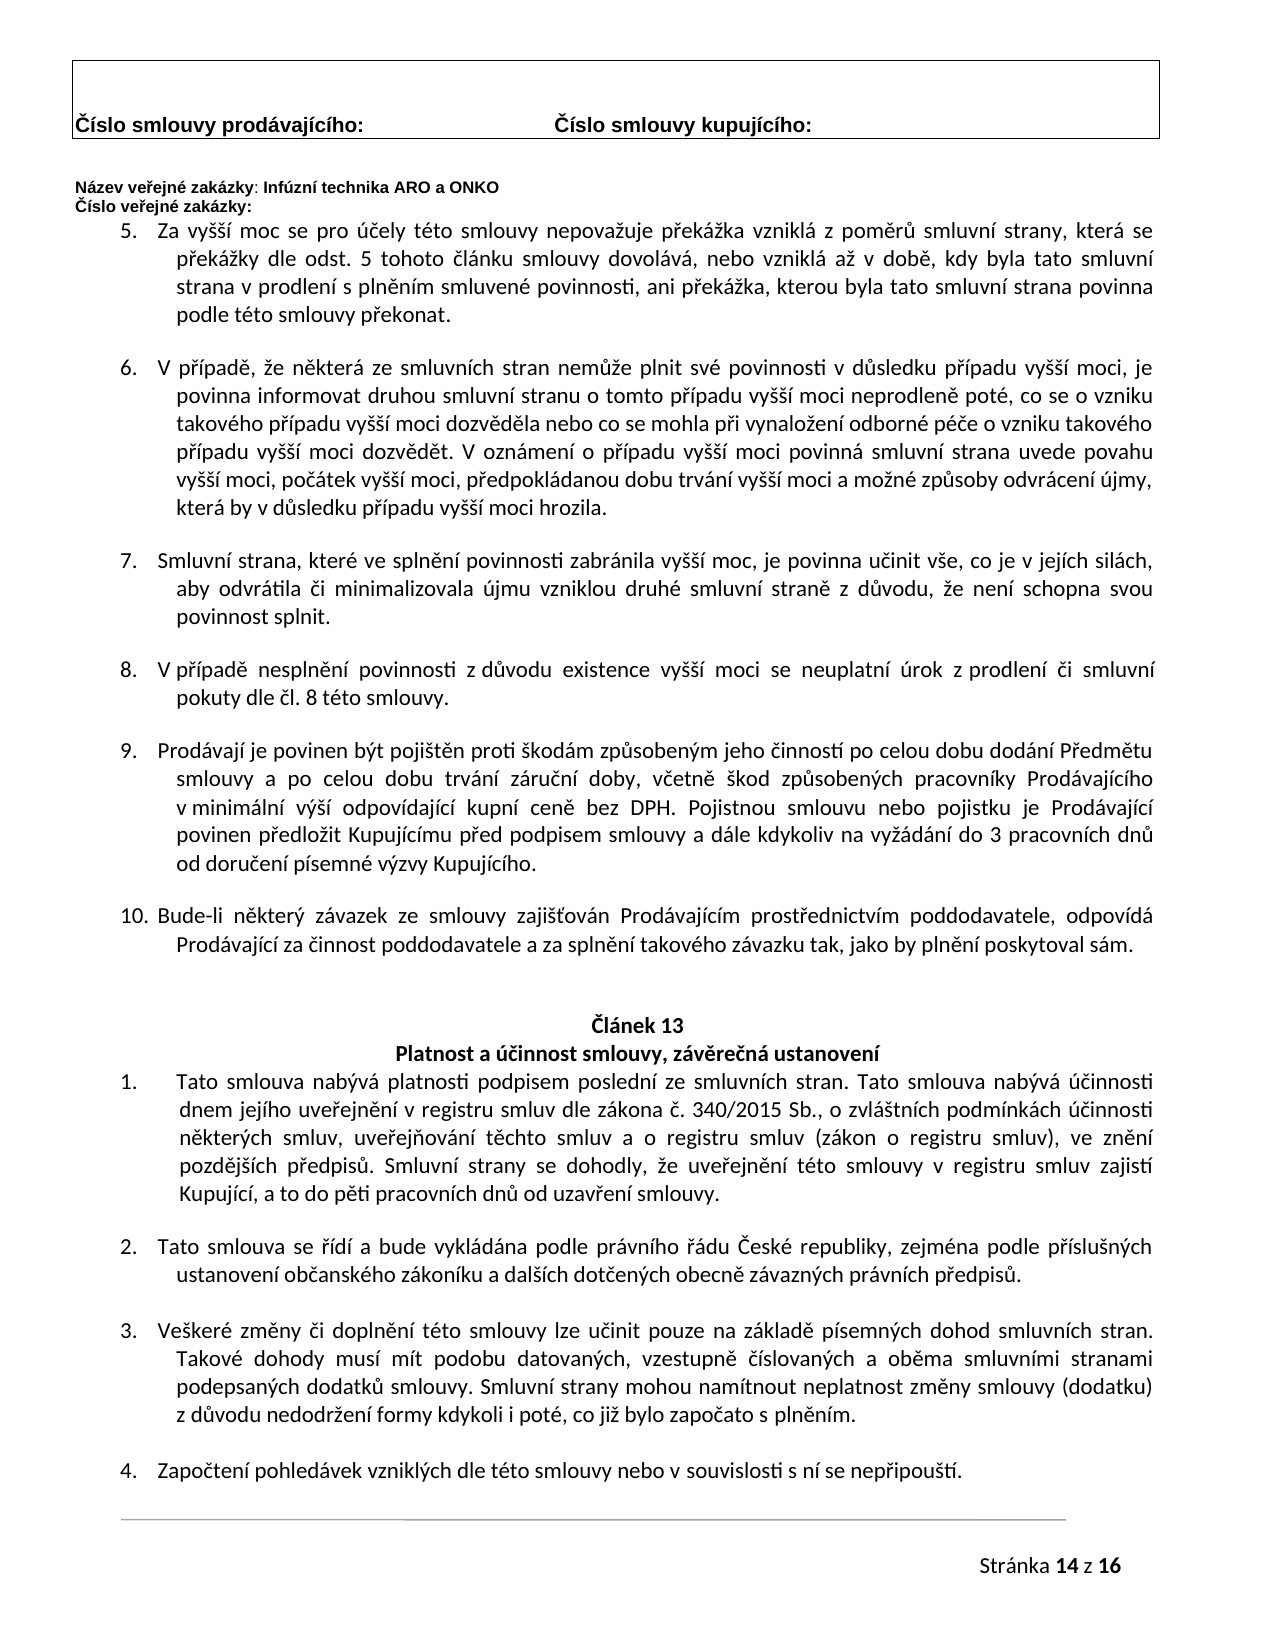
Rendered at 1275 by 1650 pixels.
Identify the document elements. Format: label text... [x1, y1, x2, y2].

list Tato smlouva se řídí a bude vykládána podle právního řádu České republiky, zejména podle příslušných ustanovení občanského zákoníku a dalších dotčených obecně závazných právních předpisů. [120, 1232, 1155, 1288]
list Veškeré změny či doplnění této smlouvy lze učinit pouze na základě písemných dohod smluvních stran. Takové dohody musí mít podobu datovaných, vzestupně číslovaných a oběma smluvními stranami podepsaných dodatků smlouvy. Smluvní strany mohou namítnout neplatnost změny smlouvy (dodatku) z důvodu nedodržení formy kdykoli i poté, co již bylo započato s plněním. [120, 1316, 1155, 1428]
text Článek 13 [120, 1011, 1155, 1039]
list V případě, že některá ze smluvních stran nemůže plnit své povinnosti v důsledku případu vyšší moci, je povinna informovat druhou smluvní stranu o tomto případu vyšší moci neprodleně poté, co se o vzniku takového případu vyšší moci dozvěděla nebo co se mohla při vynaložení odborné péče o vzniku takového případu vyšší moci dozvědět. V oznámení o případu vyšší moci povinná smluvní strana uvede povahu vyšší moci, počátek vyšší moci, předpokládanou dobu trvání vyšší moci a možné způsoby odvrácení újmy, která by v důsledku případu vyšší moci hrozila. [120, 353, 1155, 521]
list Prodávají je povinen být pojištěn proti škodám způsobeným jeho činností po celou dobu dodání Předmětu smlouvy a po celou dobu trvání záruční doby, včetně škod způsobených pracovníky Prodávajícího v minimální výší odpovídající kupní ceně bez DPH. Pojistnou smlouvu nebo pojistku je Prodávající povinen předložit Kupujícímu před podpisem smlouvy a dále kdykoliv na vyžádání do 3 pracovních dnů od doručení písemné výzvy Kupujícího. [120, 737, 1155, 877]
list Za vyšší moc se pro účely této smlouvy nepovažuje překážka vzniklá z poměrů smluvní strany, která se překážky dle odst. 5 tohoto článku smlouvy dovolává, nebo vzniklá až v době, kdy byla tato smluvní strana v prodlení s plněním smluvené povinnosti, ani překážka, kterou byla tato smluvní strana povinna podle této smlouvy překonat. [120, 216, 1155, 328]
list Bude-li některý závazek ze smlouvy zajišťován Prodávajícím prostřednictvím poddodavatele, odpovídá Prodávající za činnost poddodavatele a za splnění takového závazku tak, jako by plnění poskytoval sám. [120, 902, 1155, 958]
list Tato smlouva nabývá platnosti podpisem poslední ze smluvních stran. Tato smlouva nabývá účinnosti dnem jejího uveřejnění v registru smluv dle zákona č. 340/2015 Sb., o zvláštních podmínkách účinnosti některých smluv, uveřejňování těchto smluv a o registru smluv (zákon o registru smluv), ve znění pozdějších předpisů. Smluvní strany se dohodly, že uveřejnění této smlouvy v registru smluv zajistí Kupující, a to do pěti pracovních dnů od uzavření smlouvy. [120, 1067, 1155, 1207]
list Započtení pohledávek vzniklých dle této smlouvy nebo v souvislosti s ní se nepřipouští. [120, 1456, 1155, 1484]
list Smluvní strana, které ve splnění povinnosti zabránila vyšší moc, je povinna učinit vše, co je v jejích silách, aby odvrátila či minimalizovala újmu vzniklou druhé smluvní straně z důvodu, že není schopna svou povinnost splnit. [120, 546, 1155, 631]
text Platnost a účinnost smlouvy, závěrečná ustanovení [120, 1039, 1155, 1067]
list V případě nesplnění povinnosti z důvodu existence vyšší moci se neuplatní úrok z prodlení či smluvní pokuty dle čl. 8 této smlouvy. [120, 656, 1155, 712]
